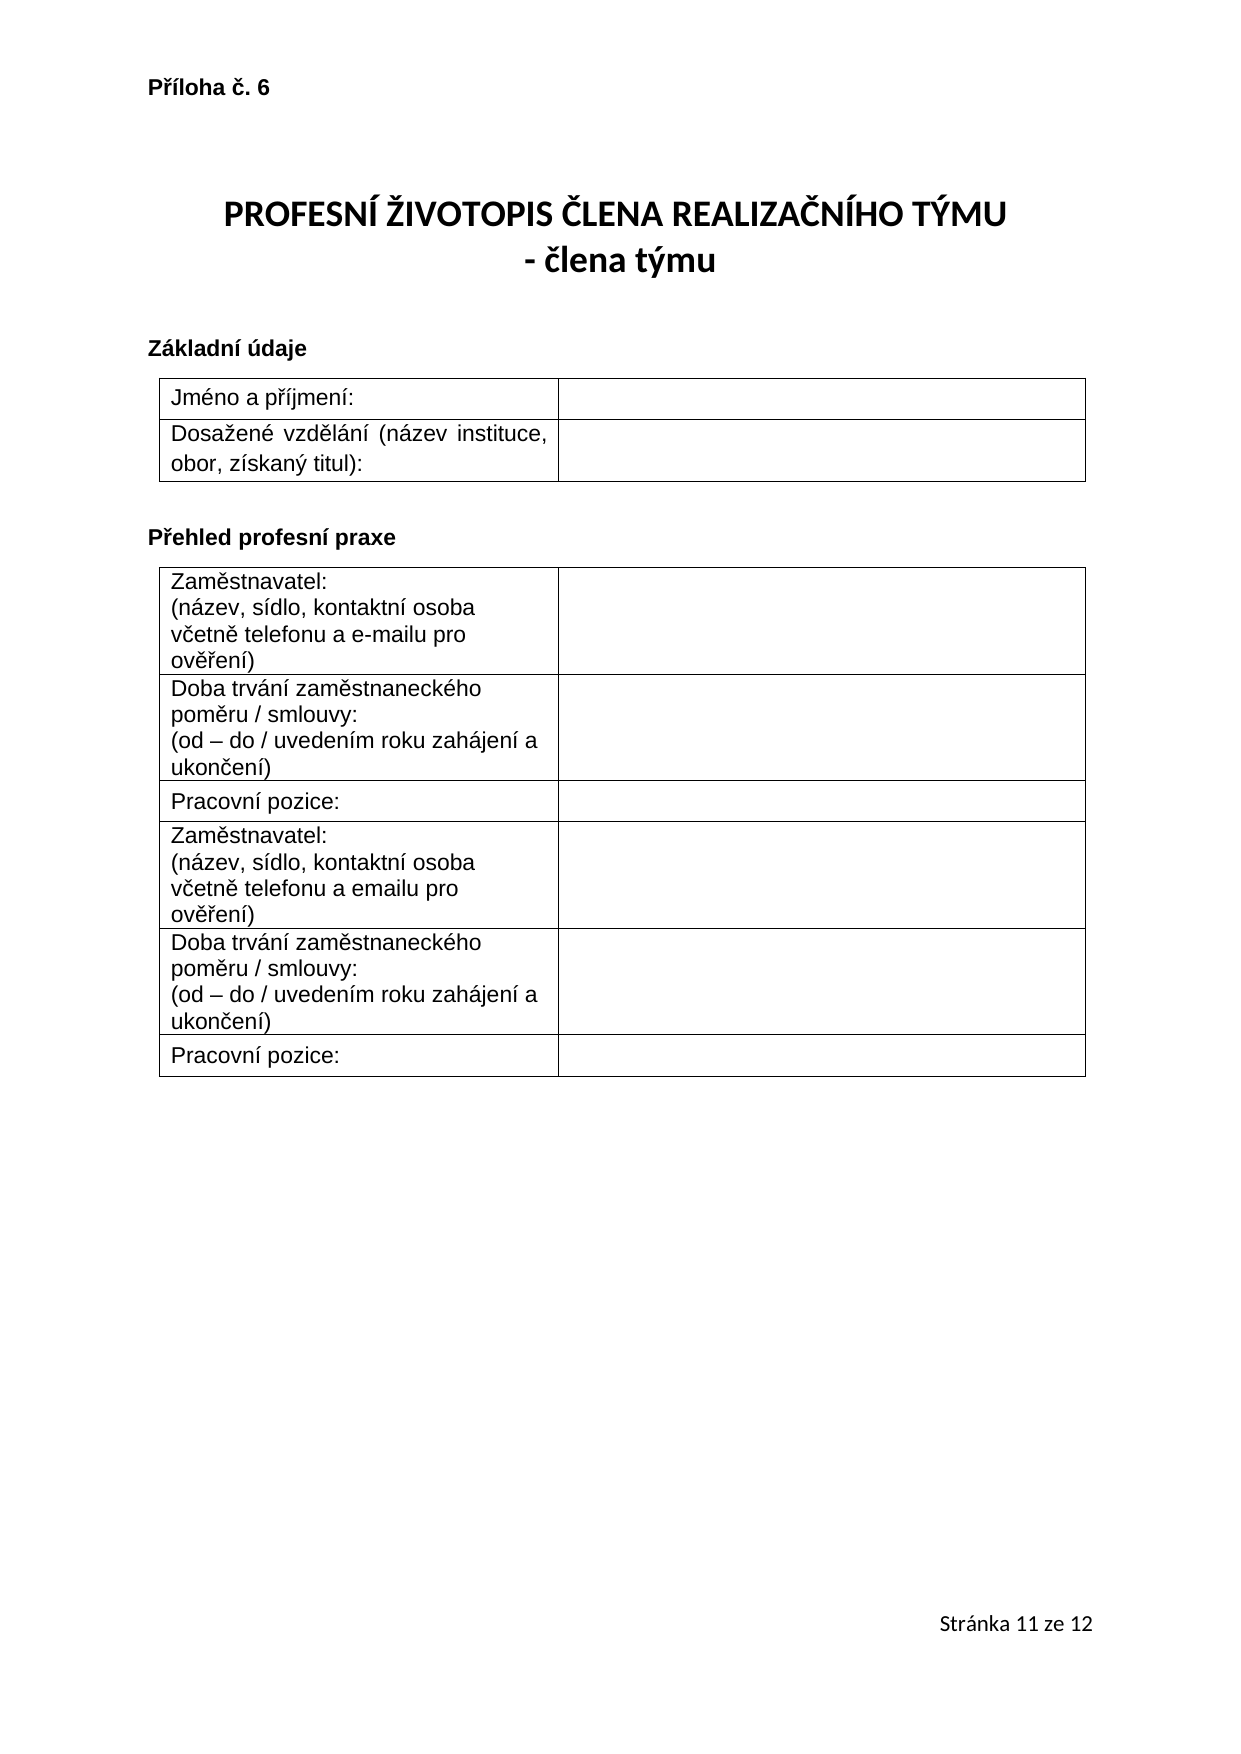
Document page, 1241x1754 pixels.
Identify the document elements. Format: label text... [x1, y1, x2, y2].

table_cell Dosažené vzdělání (název instituce, obor, získaný titul): [160, 420, 558, 481]
text Základní údaje [148, 335, 1093, 361]
table_cell Pracovní pozice: [160, 1035, 558, 1076]
text PROFESNÍ ŽIVOTOPIS ČLENA REALIZAČNÍHO TÝMU - člena týmu [148, 190, 1093, 282]
table_header [559, 568, 1085, 673]
table_cell [559, 420, 1085, 481]
table_header Jméno a příjmení: [160, 379, 558, 419]
table_cell [559, 1035, 1085, 1076]
table_cell [559, 675, 1085, 780]
table_cell Doba trvání zaměstnaneckého poměru / smlouvy: (od – do / uvedením roku zahájení a ukončení) [160, 675, 558, 780]
table_cell Zaměstnavatel: (název, sídlo, kontaktní osoba včetně telefonu a emailu pro ověření) [160, 822, 558, 928]
table_header Zaměstnavatel: (název, sídlo, kontaktní osoba včetně telefonu a e-mailu pro ověření) [160, 568, 558, 673]
table_cell Pracovní pozice: [160, 781, 558, 821]
table_cell [559, 781, 1085, 821]
table_header [559, 379, 1085, 419]
table_cell Doba trvání zaměstnaneckého poměru / smlouvy: (od – do / uvedením roku zahájení a ukončení) [160, 929, 558, 1034]
text Přehled profesní praxe [148, 524, 1093, 551]
table_cell [559, 822, 1085, 928]
table_cell [559, 929, 1085, 1034]
